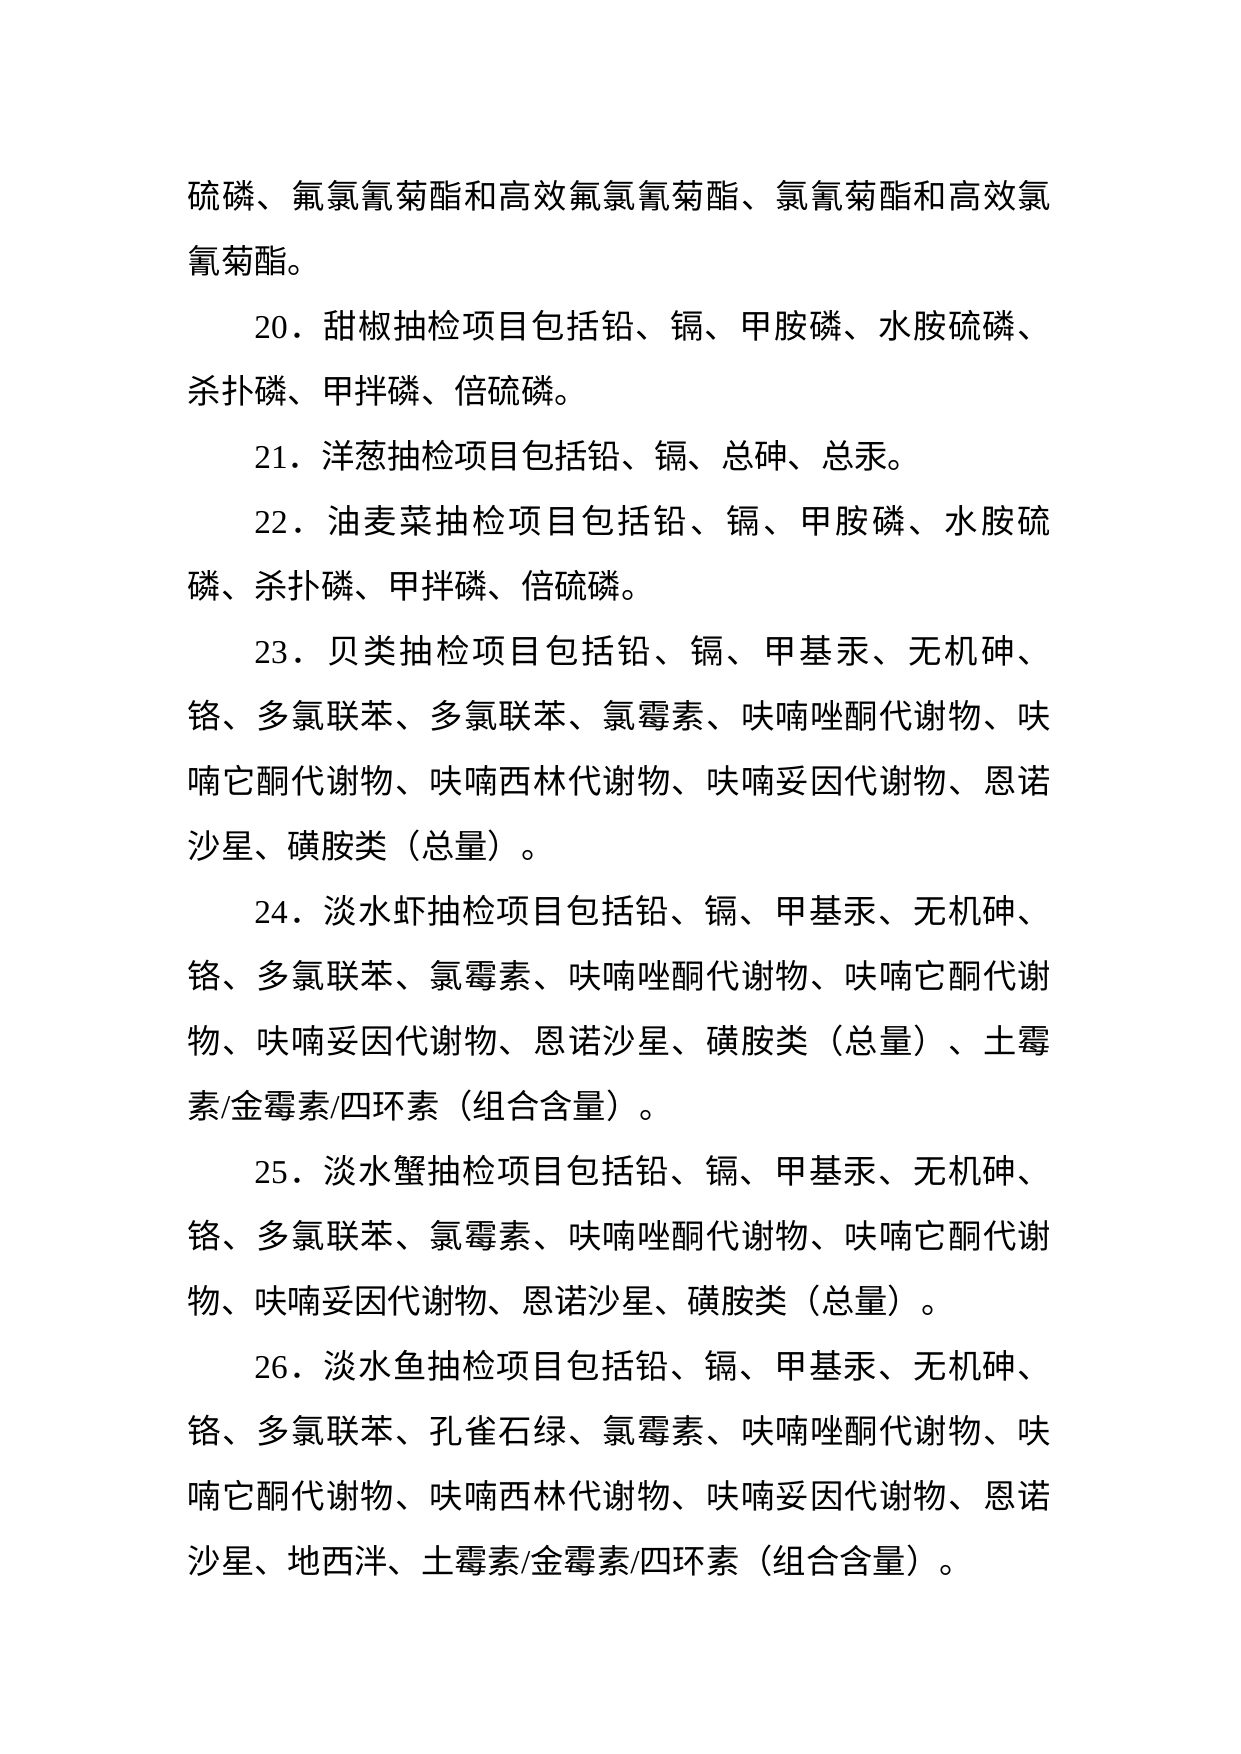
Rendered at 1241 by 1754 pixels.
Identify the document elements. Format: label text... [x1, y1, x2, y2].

text 23．贝类抽检项目包括铅、镉、甲基汞、无机砷、铬、多氯联苯、多氯联苯、氯霉素、呋喃唑酮代谢物、呋喃它酮代谢物、呋喃西林代谢物、呋喃妥因代谢物、恩诺沙星、磺胺类（总量）。 [187, 617, 1053, 877]
text 25．淡水蟹抽检项目包括铅、镉、甲基汞、无机砷、铬、多氯联苯、氯霉素、呋喃唑酮代谢物、呋喃它酮代谢物、呋喃妥因代谢物、恩诺沙星、磺胺类（总量）。 [187, 1137, 1053, 1332]
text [187, 162, 1053, 292]
text 24．淡水虾抽检项目包括铅、镉、甲基汞、无机砷、铬、多氯联苯、氯霉素、呋喃唑酮代谢物、呋喃它酮代谢物、呋喃妥因代谢物、恩诺沙星、磺胺类（总量）、土霉素/金霉素/四环素（组合含量）。 [187, 877, 1053, 1137]
text 26．淡水鱼抽检项目包括铅、镉、甲基汞、无机砷、铬、多氯联苯、孔雀石绿、氯霉素、呋喃唑酮代谢物、呋喃它酮代谢物、呋喃西林代谢物、呋喃妥因代谢物、恩诺沙星、地西泮、土霉素/金霉素/四环素（组合含量）。 [187, 1332, 1053, 1592]
text 22．油麦菜抽检项目包括铅、镉、甲胺磷、水胺硫磷、杀扑磷、甲拌磷、倍硫磷。 [187, 487, 1053, 617]
text 20．甜椒抽检项目包括铅、镉、甲胺磷、水胺硫磷、杀扑磷、甲拌磷、倍硫磷。 [187, 292, 1053, 422]
text 21．洋葱抽检项目包括铅、镉、总砷、总汞。 [187, 422, 1053, 487]
